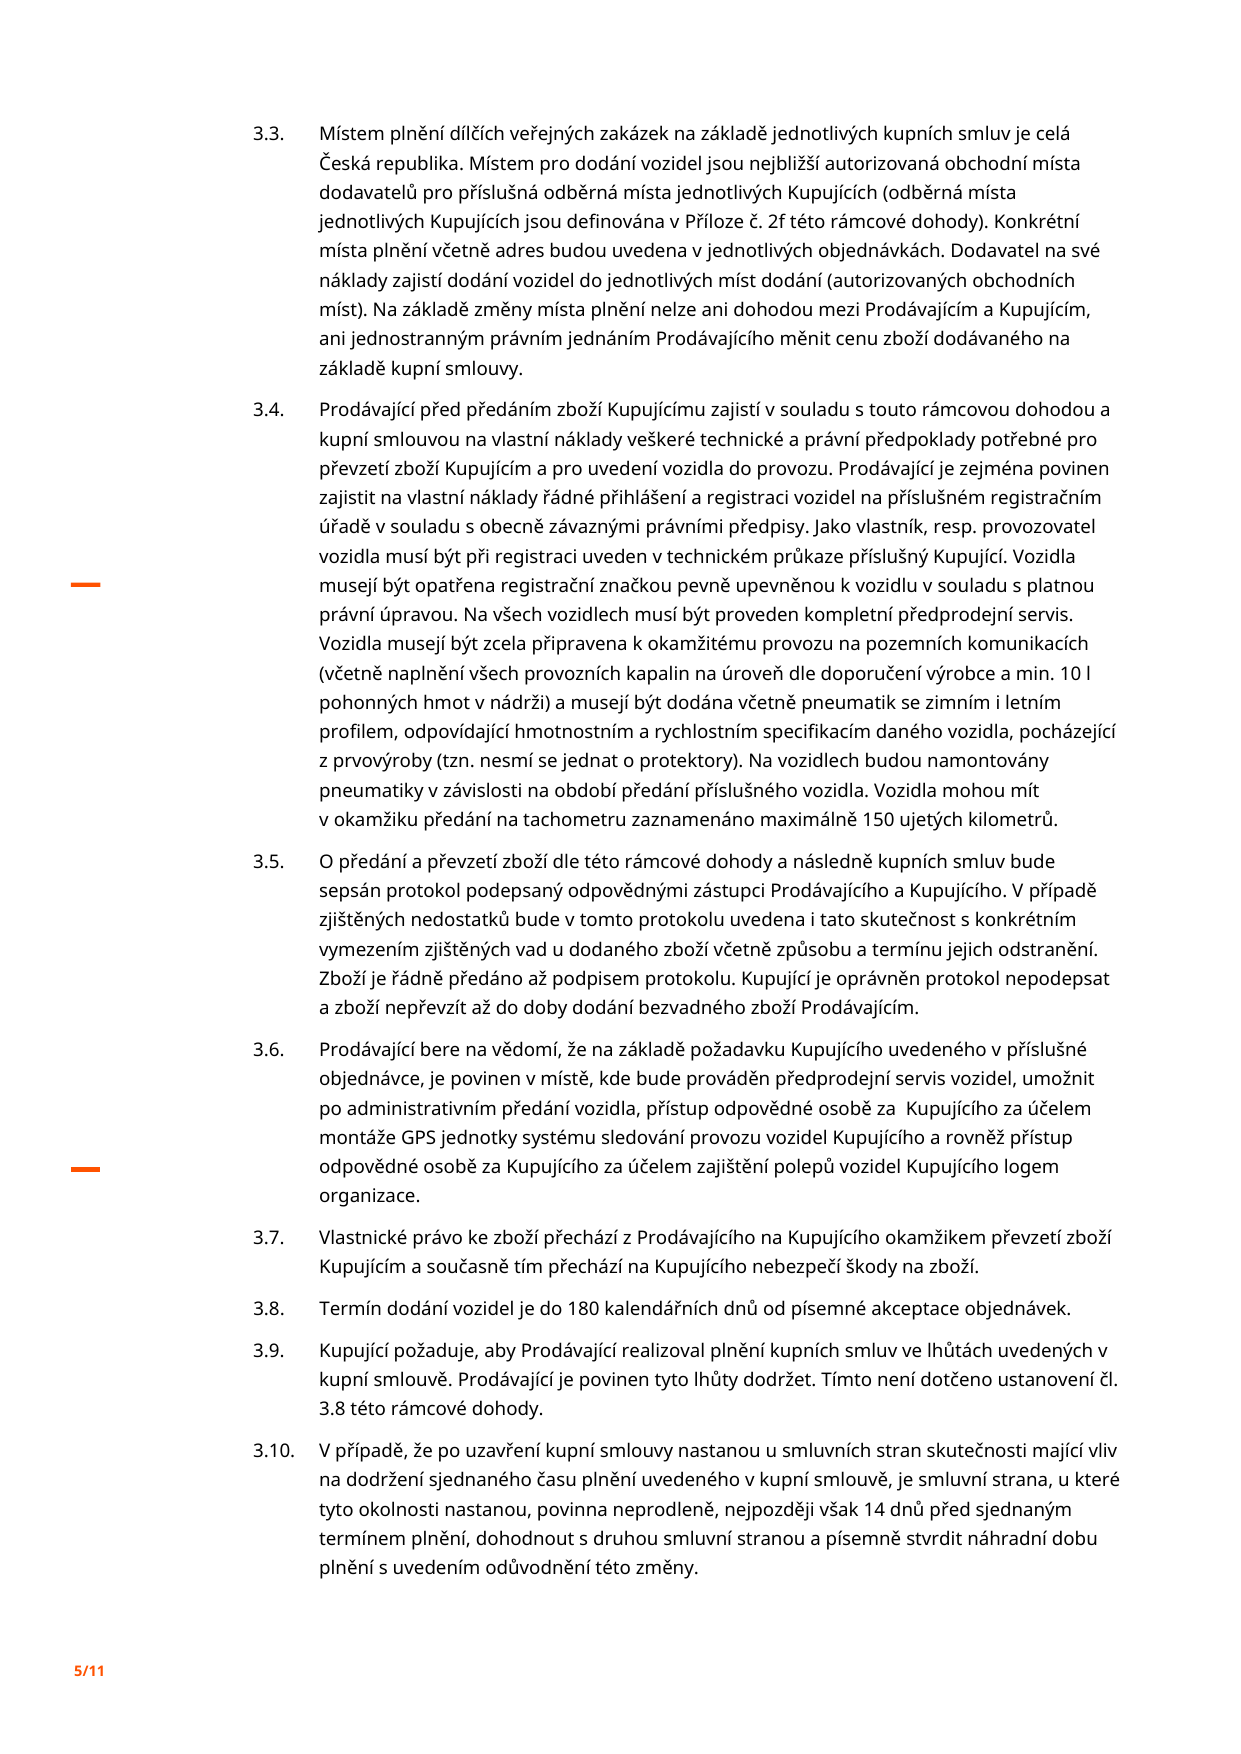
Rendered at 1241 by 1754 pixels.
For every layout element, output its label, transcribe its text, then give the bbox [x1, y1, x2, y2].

list Termín dodání vozidel je do 180 kalendářních dnů od písemné akceptace objednávek. [253, 1295, 1122, 1321]
list V případě, že po uzavření kupní smlouvy nastanou u smluvních stran skutečnosti mající vliv na dodržení sjednaného času plnění uvedeného v kupní smlouvě, je smluvní strana, u které tyto okolnosti nastanou, povinna neprodleně, nejpozději však 14 dnů před sjednaným termínem plnění, dohodnout s druhou smluvní stranou a písemně stvrdit náhradní dobu plnění s uvedením odůvodnění této změny. [253, 1437, 1122, 1580]
list Místem plnění dílčích veřejných zakázek na základě jednotlivých kupních smluv je celá Česká republika. Místem pro dodání vozidel jsou nejbližší autorizovaná obchodní místa dodavatelů pro příslušná odběrná místa jednotlivých Kupujících (odběrná místa jednotlivých Kupujících jsou definována v Příloze č. 2f této rámcové dohody). Konkrétní místa plnění včetně adres budou uvedena v jednotlivých objednávkách. Dodavatel na své náklady zajistí dodání vozidel do jednotlivých míst dodání (autorizovaných obchodních míst). Na základě změny místa plnění nelze ani dohodou mezi Prodávajícím a Kupujícím, ani jednostranným právním jednáním Prodávajícího měnit cenu zboží dodávaného na základě kupní smlouvy. [253, 121, 1122, 380]
list O předání a převzetí zboží dle této rámcové dohody a následně kupních smluv bude sepsán protokol podepsaný odpovědnými zástupci Prodávajícího a Kupujícího. V případě zjištěných nedostatků bude v tomto protokolu uvedena i tato skutečnost s konkrétním vymezením zjištěných vad u dodaného zboží včetně způsobu a termínu jejich odstranění. Zboží je řádně předáno až podpisem protokolu. Kupující je oprávněn protokol nepodepsat a zboží nepřevzít až do doby dodání bezvadného zboží Prodávajícím. [253, 848, 1122, 1020]
list Vlastnické právo ke zboží přechází z Prodávajícího na Kupujícího okamžikem převzetí zboží Kupujícím a současně tím přechází na Kupujícího nebezpečí škody na zboží. [253, 1224, 1122, 1279]
list Kupující požaduje, aby Prodávající realizoval plnění kupních smluv ve lhůtách uvedených v kupní smlouvě. Prodávající je povinen tyto lhůty dodržet. Tímto není dotčeno ustanovení čl. 3.8 této rámcové dohody. [253, 1337, 1122, 1421]
list Prodávající bere na vědomí, že na základě požadavku Kupujícího uvedeného v příslušné objednávce, je povinen v místě, kde bude prováděn předprodejní servis vozidel, umožnit po administrativním předání vozidla, přístup odpovědné osobě za Kupujícího za účelem montáže GPS jednotky systému sledování provozu vozidel Kupujícího a rovněž přístup odpovědné osobě za Kupujícího za účelem zajištění polepů vozidel Kupujícího logem organizace. [253, 1036, 1122, 1208]
list Prodávající před předáním zboží Kupujícímu zajistí v souladu s touto rámcovou dohodou a kupní smlouvou na vlastní náklady veškeré technické a právní předpoklady potřebné pro převzetí zboží Kupujícím a pro uvedení vozidla do provozu. Prodávající je zejména povinen zajistit na vlastní náklady řádné přihlášení a registraci vozidel na příslušném registračním úřadě v souladu s obecně závaznými právními předpisy. Jako vlastník, resp. provozovatel vozidla musí být při registraci uveden v technickém průkaze příslušný Kupující. Vozidla musejí být opatřena registrační značkou pevně upevněnou k vozidlu v souladu s platnou právní úpravou. Na všech vozidlech musí být proveden kompletní předprodejní servis. Vozidla musejí být zcela připravena k okamžitému provozu na pozemních komunikacích (včetně naplnění všech provozních kapalin na úroveň dle doporučení výrobce a min. 10 l pohonných hmot v nádrži) a musejí být dodána včetně pneumatik se zimním i letním profilem, odpovídající hmotnostním a rychlostním specifikacím daného vozidla, pocházející z prvovýroby (tzn. nesmí se jednat o protektory). Na vozidlech budou namontovány pneumatiky v závislosti na období předání příslušného vozidla. Vozidla mohou mít v okamžiku předání na tachometru zaznamenáno maximálně 150 ujetých kilometrů. [253, 397, 1122, 832]
